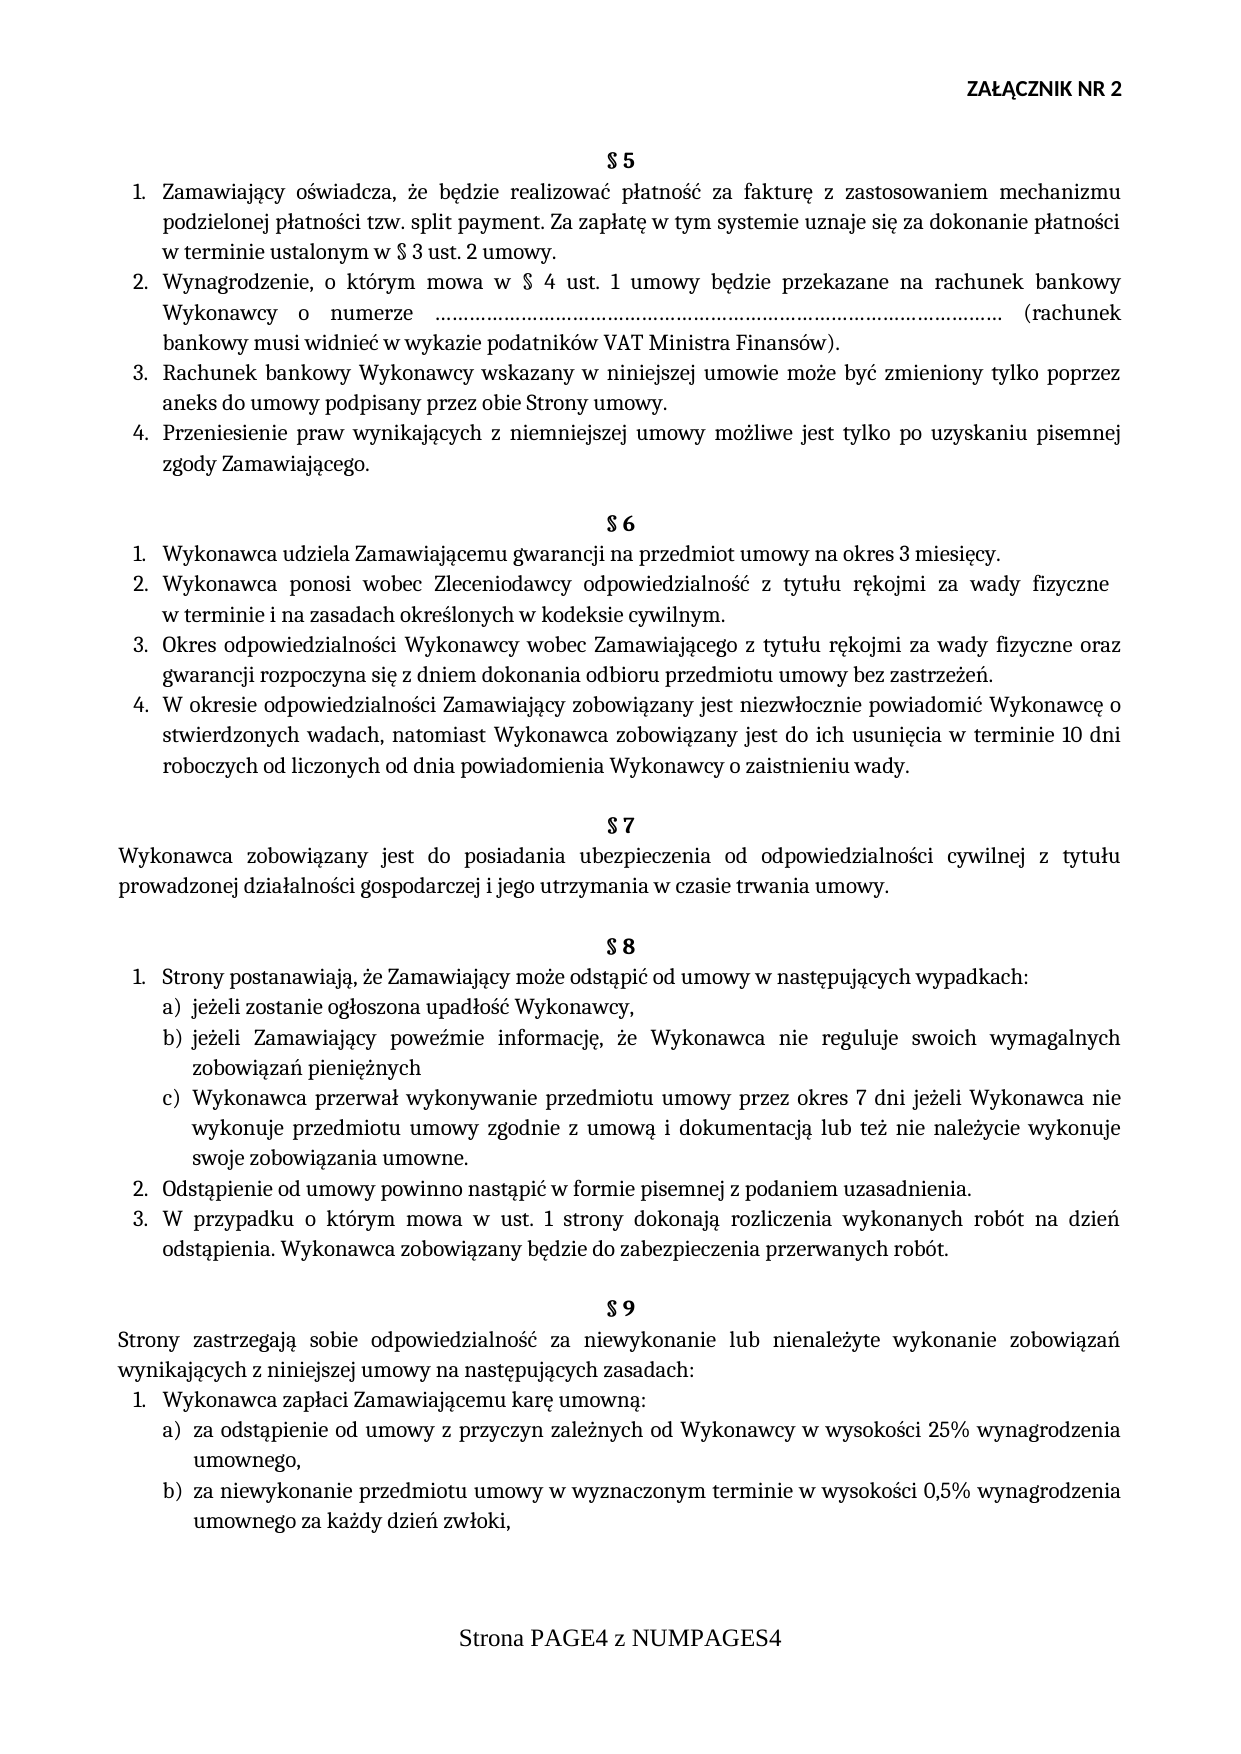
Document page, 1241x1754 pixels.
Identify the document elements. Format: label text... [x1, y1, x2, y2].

list jeżeli zostanie ogłoszona upadłość Wykonawcy, [162, 994, 1122, 1021]
list Zamawiający oświadcza, że będzie realizować płatność za fakturę z zastosowaniem mechanizmu podzielonej płatności tzw. split payment. Za zapłatę w tym systemie uznaje się za dokonanie płatności w terminie ustalonym w § 3 ust. 2 umowy. [133, 178, 1122, 265]
list Strony postanawiają, że Zamawiający może odstąpić od umowy w następujących wypadkach: [133, 964, 1122, 990]
text § 7 [118, 813, 1122, 839]
text § 5 [118, 148, 1122, 175]
list Wykonawca zapłaci Zamawiającemu karę umowną: [133, 1387, 1122, 1413]
list W przypadku o którym mowa w ust. 1 strony dokonają rozliczenia wykonanych robót na dzień odstąpienia. Wykonawca zobowiązany będzie do zabezpieczenia przerwanych robót. [133, 1206, 1122, 1262]
list W okresie odpowiedzialności Zamawiający zobowiązany jest niezwłocznie powiadomić Wykonawcę o stwierdzonych wadach, natomiast Wykonawca zobowiązany jest do ich usunięcia w terminie 10 dni roboczych od liczonych od dnia powiadomienia Wykonawcy o zaistnieniu wady. [133, 692, 1122, 779]
list za odstąpienie od umowy z przyczyn zależnych od Wykonawcy w wysokości 25% wynagrodzenia umownego, [162, 1417, 1122, 1474]
list jeżeli Zamawiający poweźmie informację, że Wykonawca nie reguluje swoich wymagalnych zobowiązań pieniężnych [162, 1024, 1122, 1081]
list Wykonawca ponosi wobec Zleceniodawcy odpowiedzialność z tytułu rękojmi za wady fizyczne w terminie i na zasadach określonych w kodeksie cywilnym. [133, 571, 1122, 628]
text § 6 [118, 511, 1122, 537]
list Wykonawca udziela Zamawiającemu gwarancji na przedmiot umowy na okres 3 miesięcy. [133, 541, 1122, 567]
text § 9 [118, 1296, 1122, 1323]
list Rachunek bankowy Wykonawcy wskazany w niniejszej umowie może być zmieniony tylko poprzez aneks do umowy podpisany przez obie Strony umowy. [133, 360, 1122, 416]
list Okres odpowiedzialności Wykonawcy wobec Zamawiającego z tytułu rękojmi za wady fizyczne oraz gwarancji rozpoczyna się z dniem dokonania odbioru przedmiotu umowy bez zastrzeżeń. [133, 632, 1122, 688]
list Wynagrodzenie, o którym mowa w § 4 ust. 1 umowy będzie przekazane na rachunek bankowy Wykonawcy o numerze ……………………………………………………………………………………… (rachunek bankowy musi widnieć w wykazie podatników VAT Ministra Finansów). [133, 269, 1122, 356]
list Przeniesienie praw wynikających z niemniejszej umowy możliwe jest tylko po uzyskaniu pisemnej zgody Zamawiającego. [133, 420, 1122, 477]
text Wykonawca zobowiązany jest do posiadania ubezpieczenia od odpowiedzialności cywilnej z tytułu prowadzonej działalności gospodarczej i jego utrzymania w czasie trwania umowy. [118, 843, 1122, 900]
list Odstąpienie od umowy powinno nastąpić w formie pisemnej z podaniem uzasadnienia. [133, 1175, 1122, 1202]
text Strony zastrzegają sobie odpowiedzialność za niewykonanie lub nienależyte wykonanie zobowiązań wynikających z niniejszej umowy na następujących zasadach: [118, 1326, 1122, 1383]
text § 8 [118, 934, 1122, 960]
list Wykonawca przerwał wykonywanie przedmiotu umowy przez okres 7 dni jeżeli Wykonawca nie wykonuje przedmiotu umowy zgodnie z umową i dokumentacją lub też nie należycie wykonuje swoje zobowiązania umowne. [162, 1085, 1122, 1172]
list za niewykonanie przedmiotu umowy w wyznaczonym terminie w wysokości 0,5% wynagrodzenia umownego za każdy dzień zwłoki, [162, 1477, 1122, 1534]
